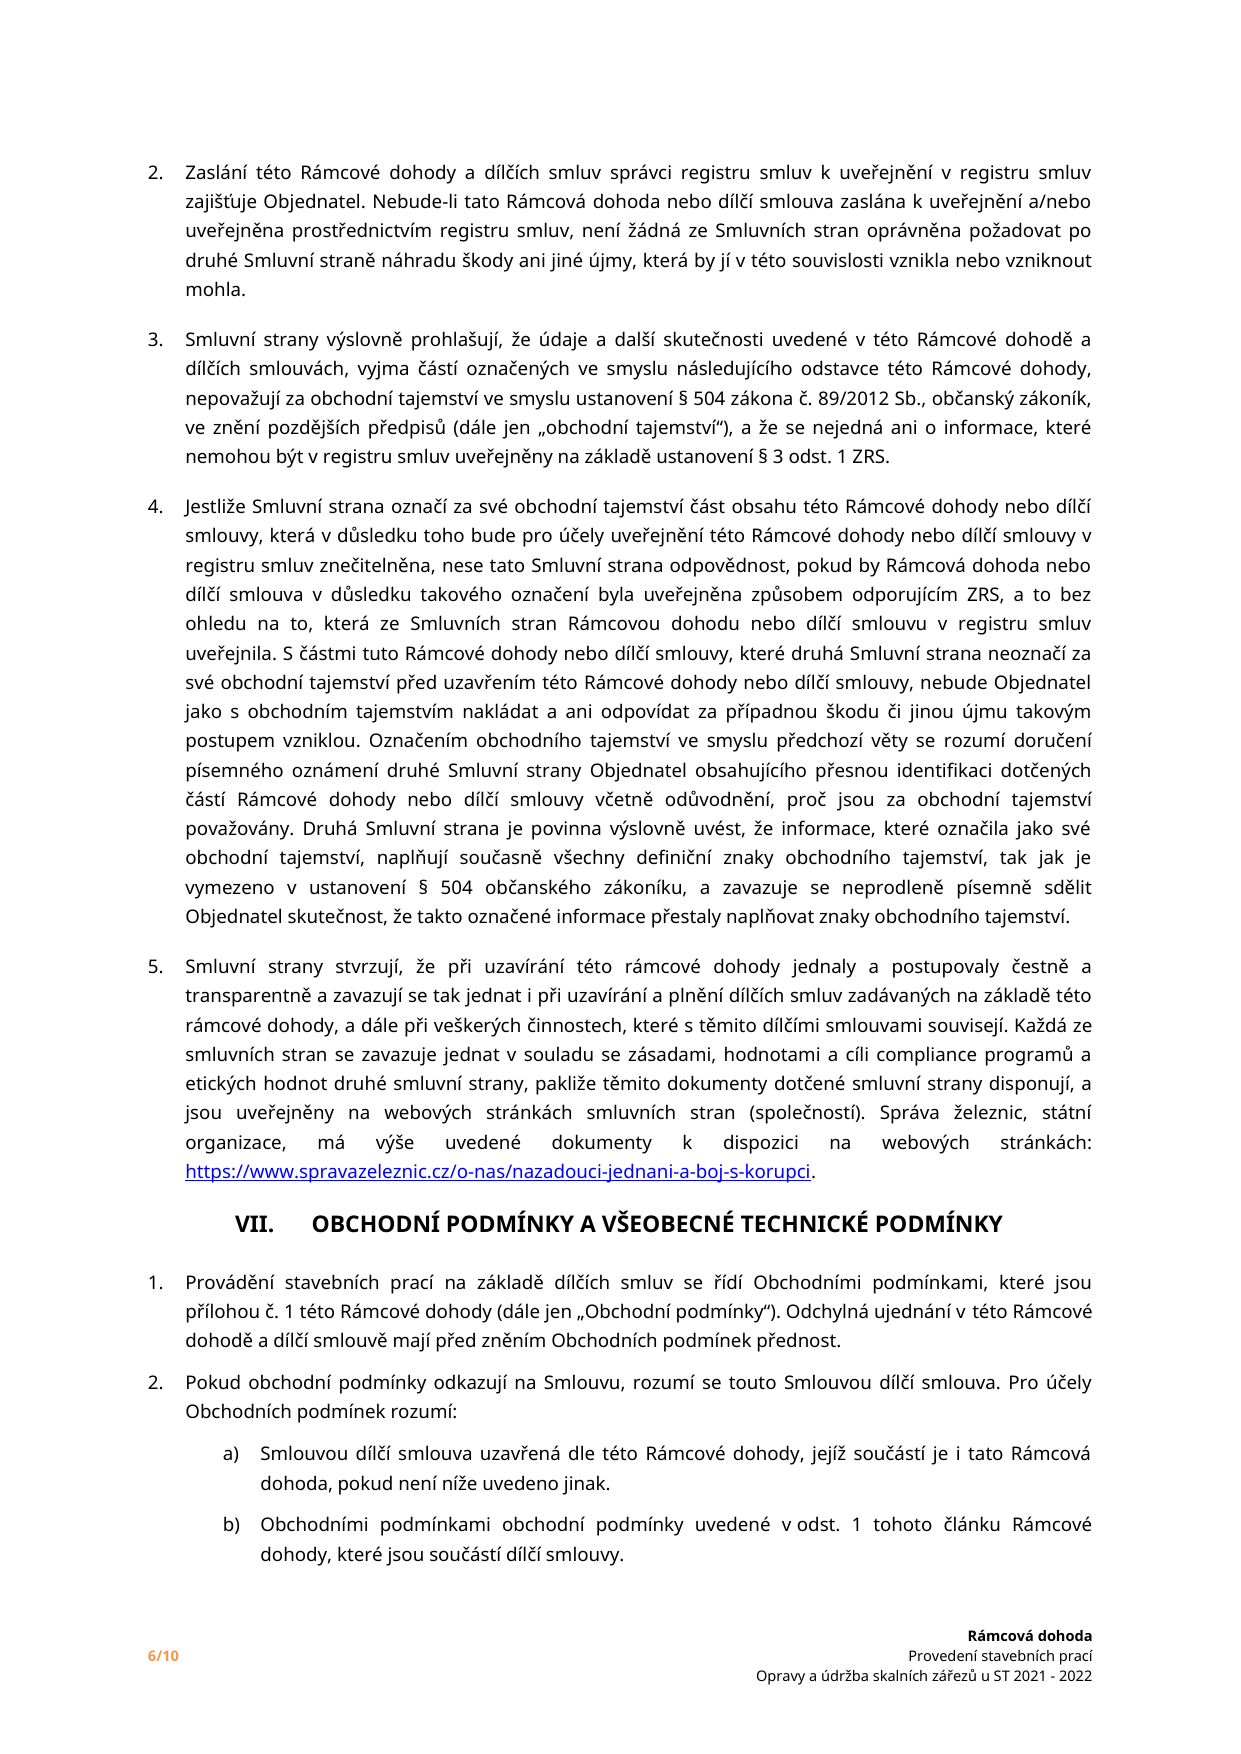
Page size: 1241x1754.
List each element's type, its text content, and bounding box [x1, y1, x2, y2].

list OBCHODNÍ PODMÍNKY A VŠEOBECNÉ TECHNICKÉ PODMÍNKY [185, 1208, 1093, 1239]
list Smlouvou dílčí smlouva uzavřená dle této Rámcové dohody, jejíž součástí je i tato Rámcová dohoda, pokud není níže uvedeno jinak. [223, 1441, 1093, 1495]
list Provádění stavebních prací na základě dílčích smluv se řídí Obchodními podmínkami, které jsou přílohou č. 1 této Rámcové dohody (dále jen „Obchodní podmínky“). Odchylná ujednání v této Rámcové dohodě a dílčí smlouvě mají před zněním Obchodních podmínek přednost. [148, 1269, 1093, 1353]
list Zaslání této Rámcové dohody a dílčích smluv správci registru smluv k uveřejnění v registru smluv zajišťuje Objednatel. Nebude-li tato Rámcová dohoda nebo dílčí smlouva zaslána k uveřejnění a/nebo uveřejněna prostřednictvím registru smluv, není žádná ze Smluvních stran oprávněna požadovat po druhé Smluvní straně náhradu škody ani jiné újmy, která by jí v této souvislosti vznikla nebo vzniknout mohla. [148, 159, 1093, 302]
list Jestliže Smluvní strana označí za své obchodní tajemství část obsahu této Rámcové dohody nebo dílčí smlouvy, která v důsledku toho bude pro účely uveřejnění této Rámcové dohody nebo dílčí smlouvy v registru smluv znečitelněna, nese tato Smluvní strana odpovědnost, pokud by Rámcová dohoda nebo dílčí smlouva v důsledku takového označení byla uveřejněna způsobem odporujícím ZRS, a to bez ohledu na to, která ze Smluvních stran Rámcovou dohodu nebo dílčí smlouvu v registru smluv uveřejnila. S částmi tuto Rámcové dohody nebo dílčí smlouvy, které druhá Smluvní strana neoznačí za své obchodní tajemství před uzavřením této Rámcové dohody nebo dílčí smlouvy, nebude Objednatel jako s obchodním tajemstvím nakládat a ani odpovídat za případnou škodu či jinou újmu takovým postupem vzniklou. Označením obchodního tajemství ve smyslu předchozí věty se rozumí doručení písemného oznámení druhé Smluvní strany Objednatel obsahujícího přesnou identifikaci dotčených částí Rámcové dohody nebo dílčí smlouvy včetně odůvodnění, proč jsou za obchodní tajemství považovány. Druhá Smluvní strana je povinna výslovně uvést, že informace, které označila jako své obchodní tajemství, naplňují současně všechny definiční znaky obchodního tajemství, tak jak je vymezeno v ustanovení § 504 občanského zákoníku, a zavazuje se neprodleně písemně sdělit Objednatel skutečnost, že takto označené informace přestaly naplňovat znaky obchodního tajemství. [148, 493, 1093, 929]
list Smluvní strany stvrzují, že při uzavírání této rámcové dohody jednaly a postupovaly čestně a transparentně a zavazují se tak jednat i při uzavírání a plnění dílčích smluv zadávaných na základě této rámcové dohody, a dále při veškerých činnostech, které s těmito dílčími smlouvami souvisejí. Každá ze smluvních stran se zavazuje jednat v souladu se zásadami, hodnotami a cíli compliance programů a etických hodnot druhé smluvní strany, pakliže těmito dokumenty dotčené smluvní strany disponují, a jsou uveřejněny na webových stránkách smluvních stran (společností). Správa železnic, státní organizace, má výše uvedené dokumenty k dispozici na webových stránkách: https://www.spravazeleznic.cz/o-nas/nazadouci-jednani-a-boj-s-korupci. [148, 953, 1093, 1184]
list Pokud obchodní podmínky odkazují na Smlouvu, rozumí se touto Smlouvou dílčí smlouva. Pro účely Obchodních podmínek rozumí: [148, 1369, 1093, 1424]
list Obchodními podmínkami obchodní podmínky uvedené v odst. 1 tohoto článku Rámcové dohody, které jsou součástí dílčí smlouvy. [223, 1512, 1093, 1566]
list Smluvní strany výslovně prohlašují, že údaje a další skutečnosti uvedené v této Rámcové dohodě a dílčích smlouvách, vyjma částí označených ve smyslu následujícího odstavce této Rámcové dohody, nepovažují za obchodní tajemství ve smyslu ustanovení § 504 zákona č. 89/2012 Sb., občanský zákoník, ve znění pozdějších předpisů (dále jen „obchodní tajemství“), a že se nejedná ani o informace, které nemohou být v registru smluv uveřejněny na základě ustanovení § 3 odst. 1 ZRS. [148, 326, 1093, 469]
